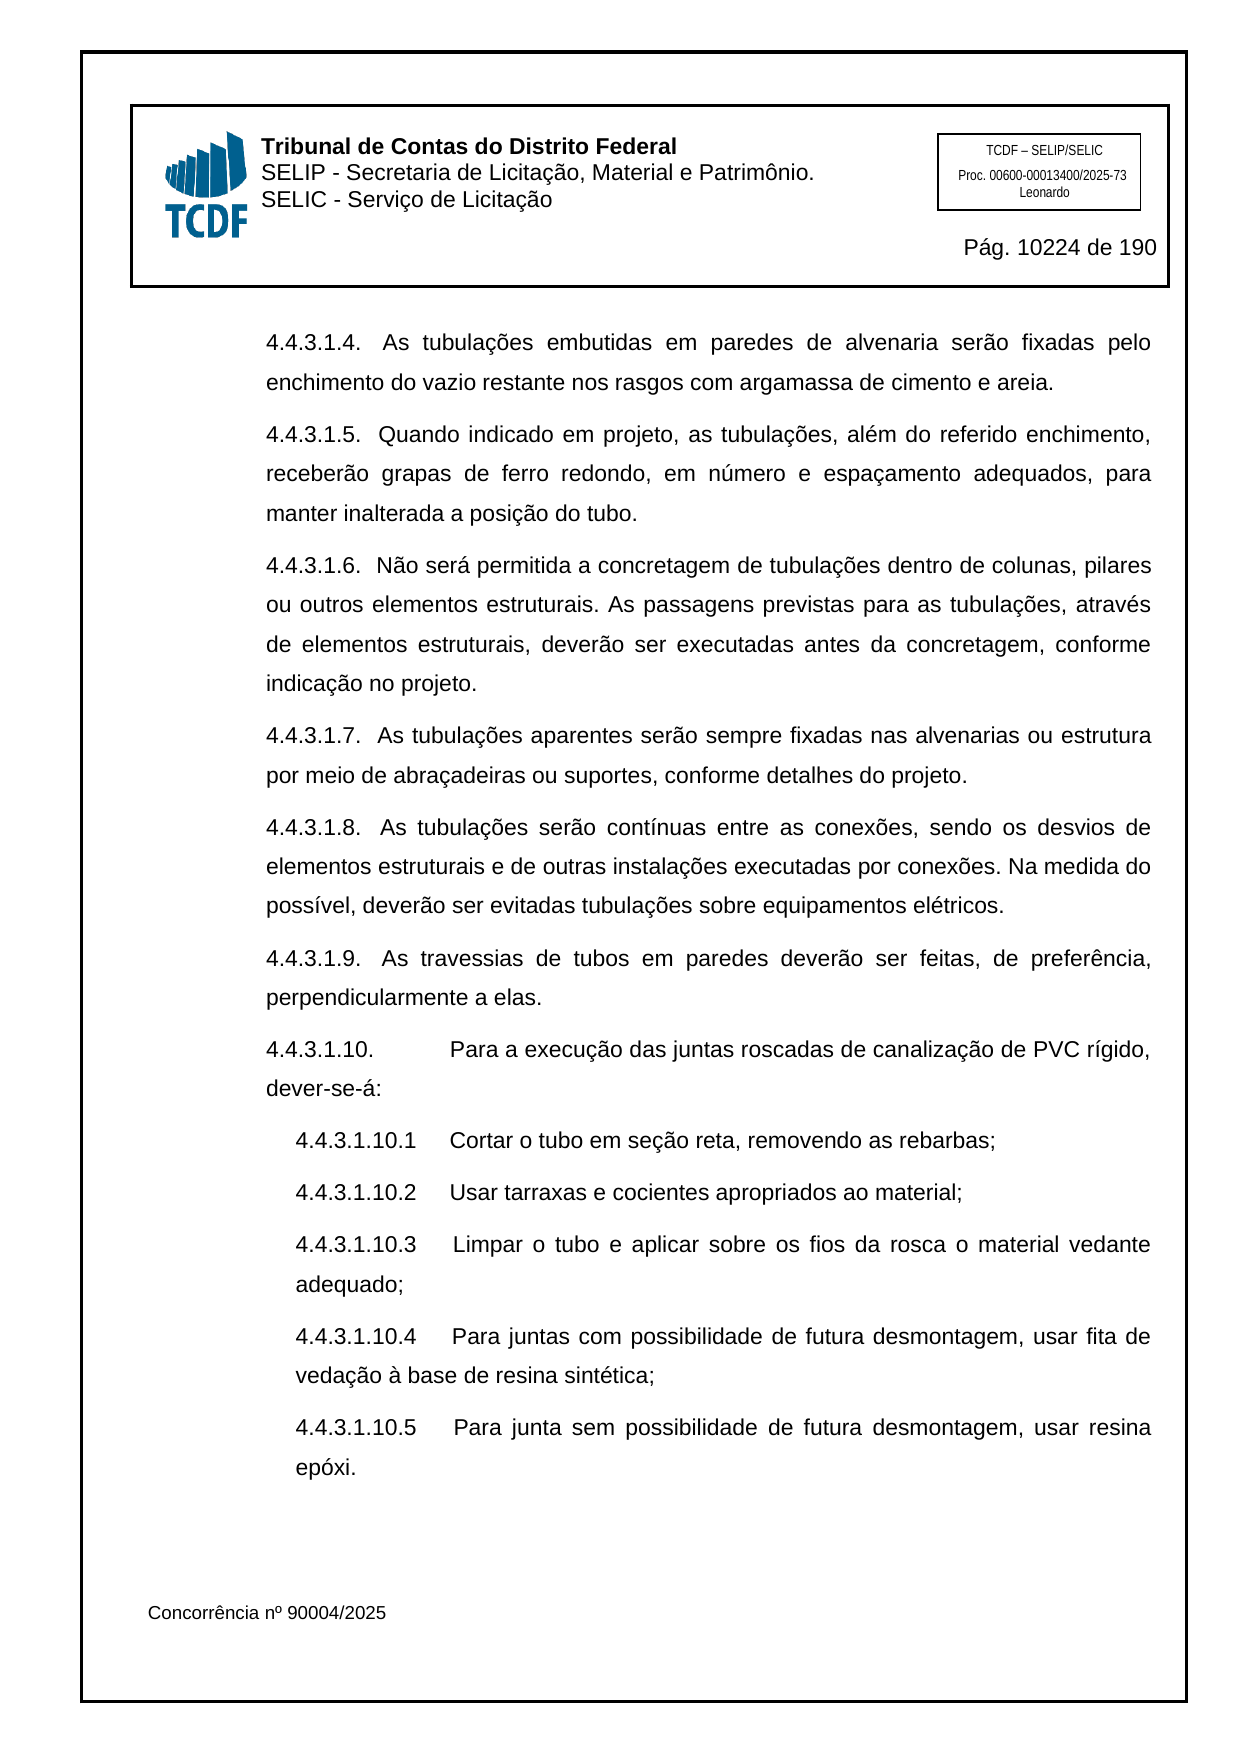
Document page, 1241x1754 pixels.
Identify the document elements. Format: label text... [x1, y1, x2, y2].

text Quando indicado em projeto, as tubulações, além do referido enchimento, receberão grapas de ferro redondo, em número e espaçamento adequados, para manter inalterada a posição do tubo. [266, 421, 1152, 526]
text As travessias de tubos em paredes deverão ser feitas, de preferência, perpendicularmente a elas. [266, 944, 1152, 1010]
text As tubulações embutidas em paredes de alvenaria serão fixadas pelo enchimento do vazio restante nos rasgos com argamassa de cimento e areia. [266, 329, 1152, 395]
text Usar tarraxas e cocientes apropriados ao material; [295, 1179, 1152, 1206]
picture [150, 128, 262, 240]
text Limpar o tubo e aplicar sobre os fios da rosca o material vedante adequado; [295, 1231, 1152, 1297]
text As tubulações aparentes serão sempre fixadas nas alvenarias ou estrutura por meio de abraçadeiras ou suportes, conforme detalhes do projeto. [266, 722, 1152, 788]
text Cortar o tubo em seção reta, removendo as rebarbas; [295, 1127, 1152, 1154]
text Para juntas com possibilidade de futura desmontagem, usar fita de vedação à base de resina sintética; [295, 1323, 1152, 1389]
text Para junta sem possibilidade de futura desmontagem, usar resina epóxi. [295, 1414, 1152, 1480]
text Não será permitida a concretagem de tubulações dentro de colunas, pilares ou outros elementos estruturais. As passagens previstas para as tubulações, através de elementos estruturais, deverão ser executadas antes da concretagem, conforme indicação no projeto. [266, 552, 1152, 696]
text Para a execução das juntas roscadas de canalização de PVC rígido, dever-se-á: [266, 1036, 1152, 1102]
text As tubulações serão contínuas entre as conexões, sendo os desvios de elementos estruturais e de outras instalações executadas por conexões. Na medida do possível, deverão ser evitadas tubulações sobre equipamentos elétricos. [266, 813, 1152, 919]
